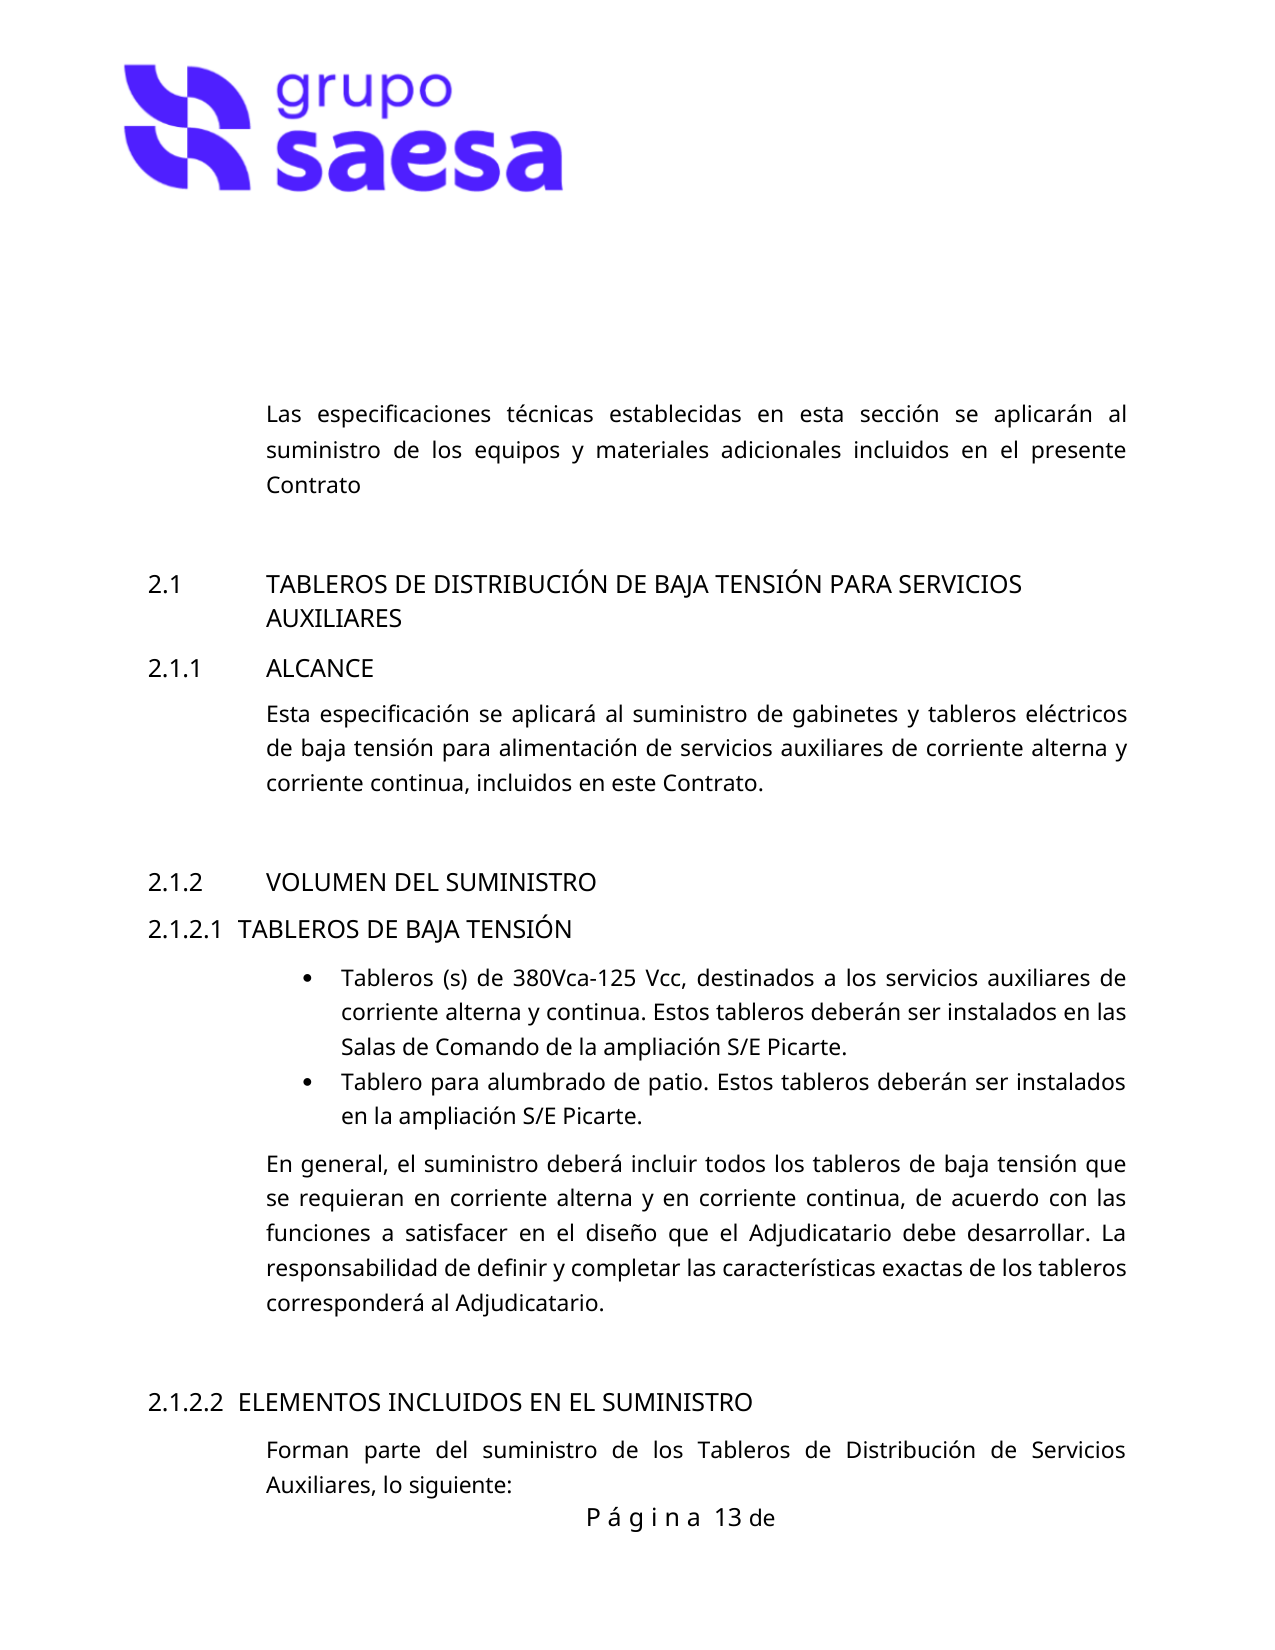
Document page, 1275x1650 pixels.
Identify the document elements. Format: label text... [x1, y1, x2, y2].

text En general, el suministro deberá incluir todos los tableros de baja tensión que se requieran en corriente alterna y en corriente continua, de acuerdo con las funciones a satisfacer en el diseño que el Adjudicatario debe desarrollar. La responsabilidad de definir y completar las características exactas de los tableros corresponderá al Adjudicatario. [266, 1148, 1127, 1318]
list Tableros (s) de 380Vca-125 Vcc, destinados a los servicios auxiliares de corriente alterna y continua. Estos tableros deberán ser instalados en las Salas de Comando de la ampliación S/E Picarte. [303, 962, 1128, 1062]
subtitle ELEMENTOS INCLUIDOS EN EL SUMINISTRO [148, 1384, 1162, 1418]
subtitle VOLUMEN DEL SUMINISTRO [148, 865, 1162, 899]
text Las especificaciones técnicas establecidas en esta sección se aplicarán al suministro de los equipos y materiales adicionales incluidos en el presente Contrato [266, 398, 1128, 500]
subtitle TABLEROS DE BAJA TENSIÓN [148, 911, 1162, 945]
list Tablero para alumbrado de patio. Estos tableros deberán ser instalados en la ampliación S/E Picarte. [303, 1066, 1127, 1131]
subtitle ALCANCE [148, 651, 1162, 685]
text Esta especificación se aplicará al suministro de gabinetes y tableros eléctricos de baja tensión para alimentación de servicios auxiliares de corriente alterna y corriente continua, incluidos en este Contrato. [266, 698, 1127, 798]
picture [112, 55, 569, 196]
text Forman parte del suministro de los Tableros de Distribución de Servicios Auxiliares, lo siguiente: [266, 1434, 1127, 1500]
subtitle TABLEROS DE DISTRIBUCIÓN DE BAJA TENSIÓN PARA SERVICIOS AUXILIARES [148, 567, 1162, 635]
